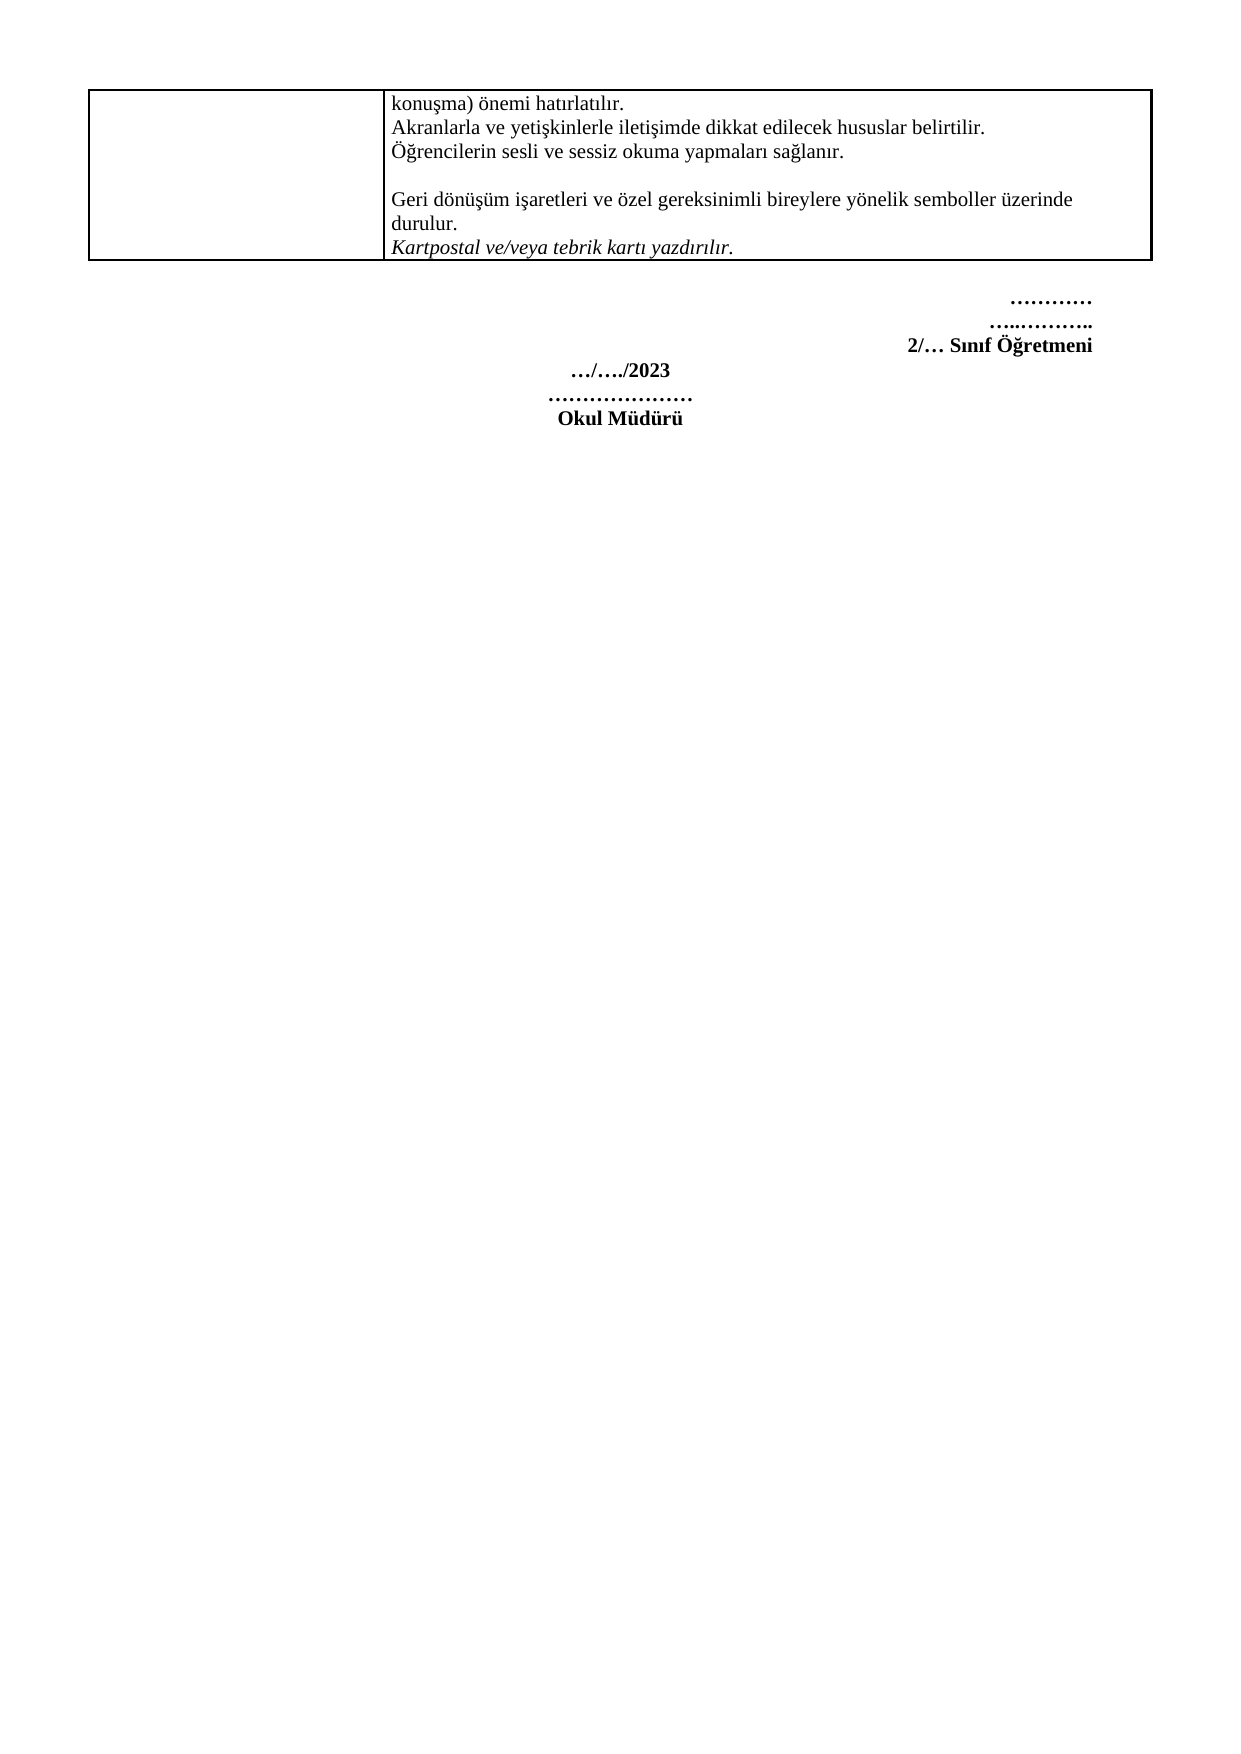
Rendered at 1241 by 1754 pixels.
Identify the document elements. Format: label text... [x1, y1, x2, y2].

text ………………… [148, 382, 1092, 406]
text Okul Müdürü [148, 406, 1092, 430]
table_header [385, 91, 1150, 259]
text ……………..……….. [148, 285, 1092, 333]
text …/…./2023 [148, 357, 1092, 382]
text 2/… Sınıf Öğretmeni [148, 333, 1092, 357]
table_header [90, 91, 383, 259]
